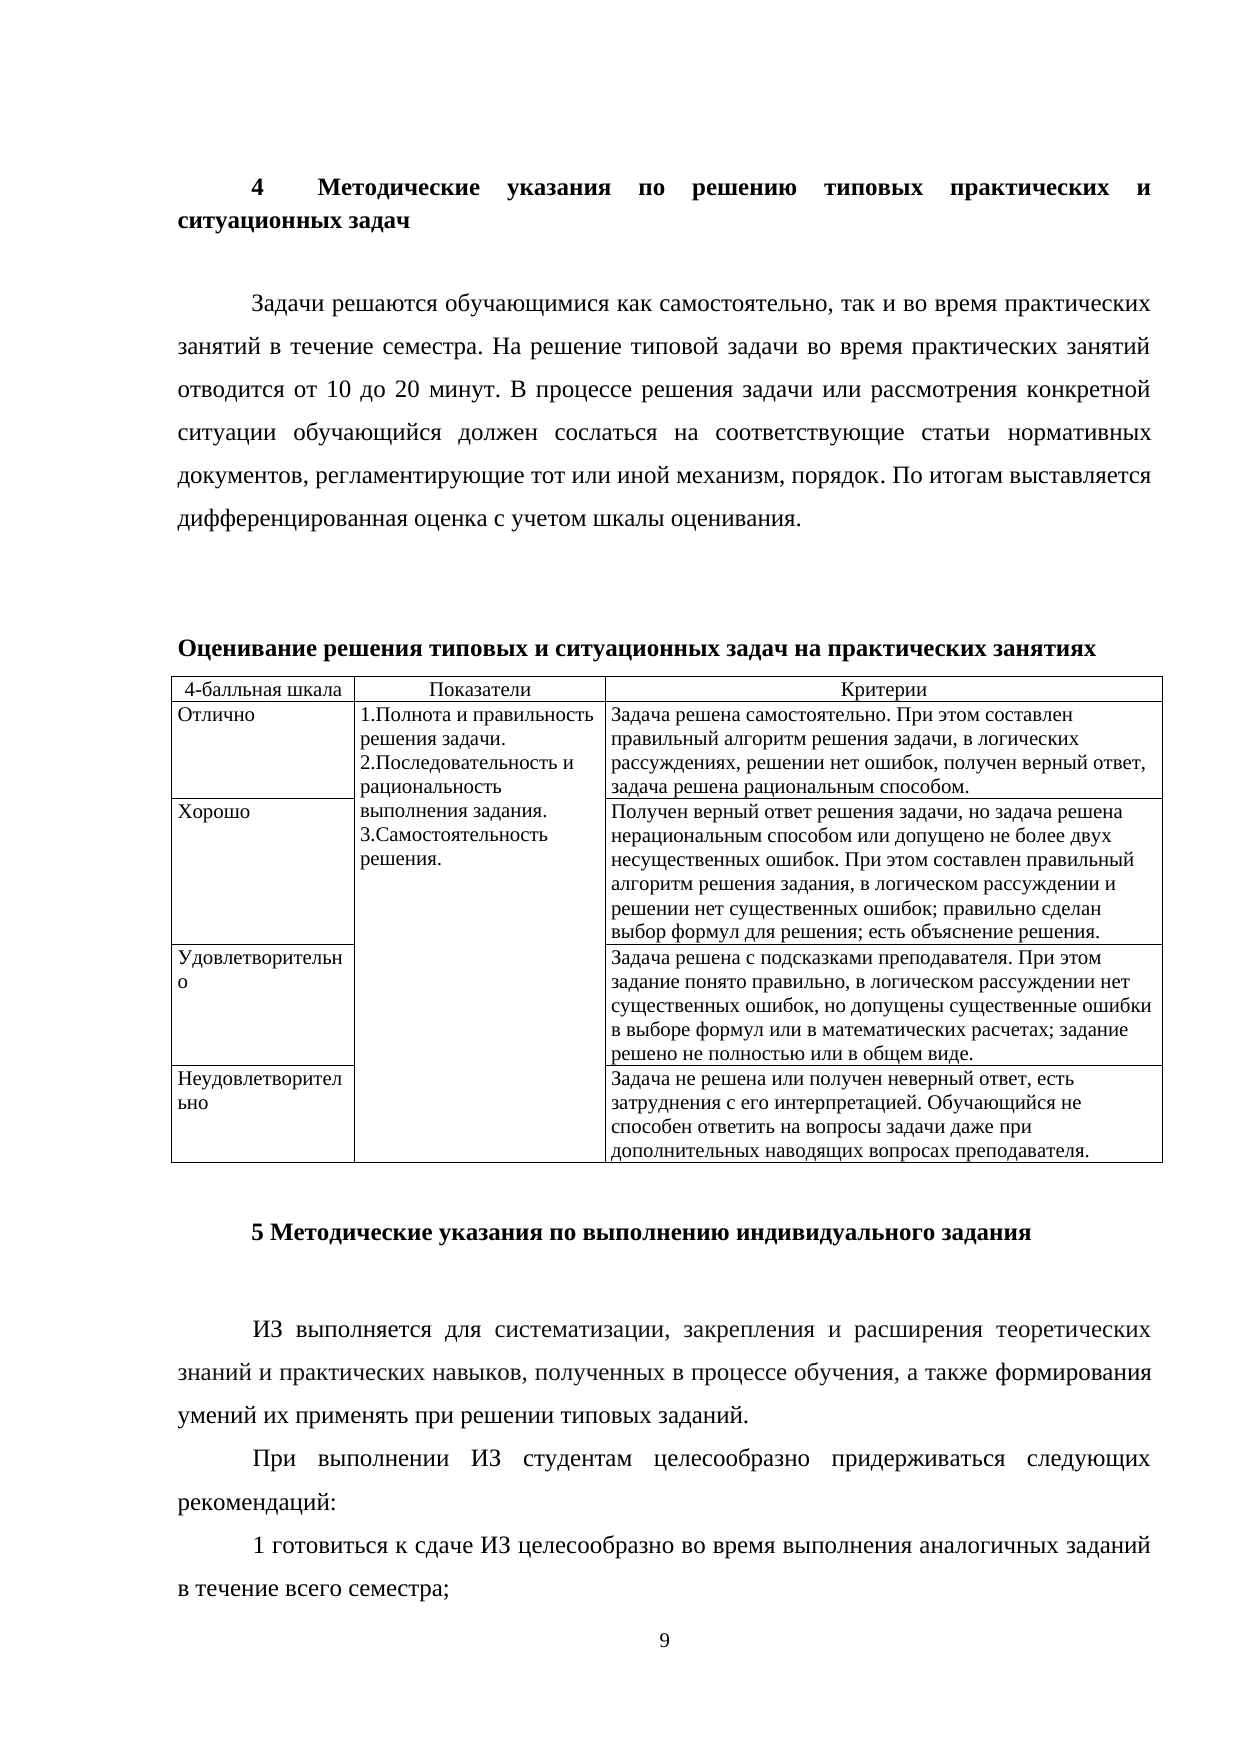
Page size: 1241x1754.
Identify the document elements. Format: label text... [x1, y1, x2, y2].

table_header Критерии [606, 677, 1162, 701]
text 1 готовиться к сдаче ИЗ целесообразно во время выполнения аналогичных заданий в течение всего семестра; [177, 1530, 1152, 1602]
text Задачи решаются обучающимися как самостоятельно, так и во время практических занятий в течение семестра. На решение типовой задачи во время практических занятий отводится от 10 до 20 минут. В процессе решения задачи или рассмотрения конкретной ситуации обучающийся должен сослаться на соответствующие статьи нормативных документов, регламентирующие тот или иной механизм, порядок. По итогам выставляется дифференцированная оценка с учетом шкалы оценивания. [177, 288, 1152, 532]
text ИЗ выполняется для систематизации, закрепления и расширения теоретических знаний и практических навыков, полученных в процессе обучения, а также формирования умений их применять при решении типовых заданий. [177, 1314, 1152, 1429]
text Оценивание решения типовых и ситуационных задач на практических занятиях [177, 633, 1152, 661]
text 5 Методические указания по выполнению индивидуального задания [177, 1217, 1152, 1246]
table_header Показатели [355, 677, 605, 701]
table_cell Задача решена самостоятельно. При этом составлен правильный алгоритм решения задачи, в логических рассуждениях, решении нет ошибок, получен верный ответ, задача решена рациональным способом. [606, 702, 1162, 798]
table_cell Получен верный ответ решения задачи, но задача решена нерациональным способом или допущено не более двух несущественных ошибок. При этом составлен правильный алгоритм решения задания, в логическом рассуждении и решении нет существенных ошибок; правильно сделан выбор формул для решения; есть объяснение решения. [606, 799, 1162, 943]
table_header 4-балльная шкала [172, 677, 354, 701]
table_cell Неудовлетворительно [172, 1066, 354, 1162]
table_cell Хорошо [172, 799, 354, 943]
table_cell Задача решена с подсказками преподавателя. При этом задание понято правильно, в логическом рассуждении нет существенных ошибок, но допущены существенные ошибки в выборе формул или в математических расчетах; задание решено не полностью или в общем виде. [606, 945, 1162, 1065]
text При выполнении ИЗ студентам целесообразно придерживаться следующих рекомендаций: [177, 1443, 1152, 1515]
table_cell Отлично [172, 702, 354, 798]
table_cell Задача не решена или получен неверный ответ, есть затруднения с его интерпретацией. Обучающийся не способен ответить на вопросы задачи даже при дополнительных наводящих вопросах преподавателя. [606, 1066, 1162, 1162]
text 4 Методические указания по решению типовых практических и ситуационных задач [177, 172, 1152, 234]
table_cell Удовлетворительно [172, 945, 354, 1065]
table_cell 1.Полнота и правильность решения задачи. 2.Последовательность и рациональность выполнения задания. 3.Самостоятельность решения. [355, 702, 605, 1162]
